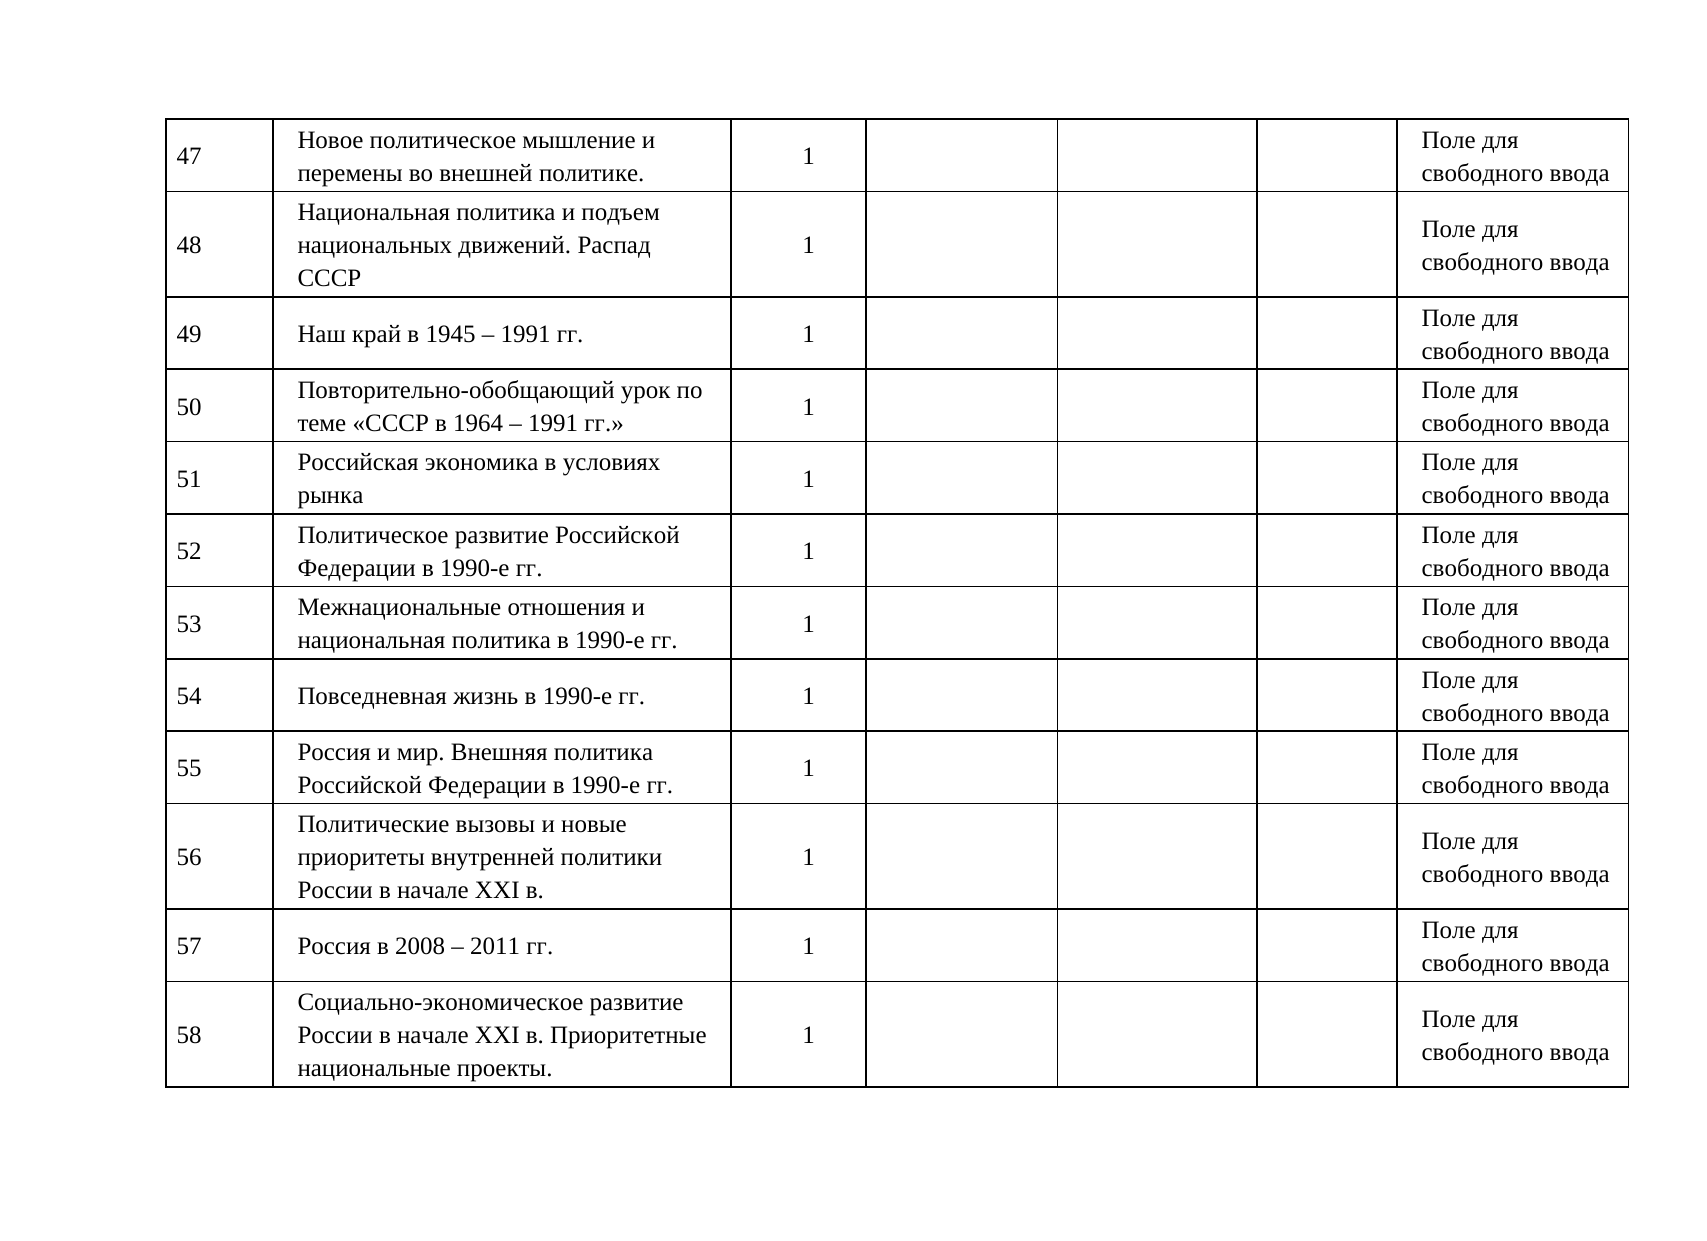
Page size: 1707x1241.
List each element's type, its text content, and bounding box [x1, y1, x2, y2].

table_cell [867, 660, 1057, 730]
table_cell 57 [167, 910, 272, 981]
table_cell Поле для свободного ввода [1398, 370, 1628, 441]
table_cell Поле для свободного ввода [1398, 660, 1628, 730]
table_cell 1 [732, 442, 865, 513]
table_cell 1 [732, 910, 865, 981]
table_cell 49 [167, 298, 272, 368]
table_cell Межнациональные отношения и национальная политика в 1990-е гг. [274, 587, 730, 658]
table_cell Россия в 2008 – 2011 гг. [274, 910, 730, 981]
table_cell [1258, 192, 1396, 296]
table_cell [1058, 660, 1256, 730]
table_cell [1058, 515, 1256, 586]
table_cell [867, 732, 1057, 803]
table_cell [1258, 660, 1396, 730]
table_cell [867, 192, 1057, 296]
table_cell 1 [732, 587, 865, 658]
table_cell [1058, 982, 1256, 1086]
table_cell 48 [167, 192, 272, 296]
table_cell [1058, 370, 1256, 441]
table_cell [1258, 120, 1396, 191]
table_cell [1258, 804, 1396, 908]
table_cell 1 [732, 192, 865, 296]
table_cell [867, 982, 1057, 1086]
table_cell [867, 442, 1057, 513]
table_cell Россия и мир. Внешняя политика Российской Федерации в 1990-е гг. [274, 732, 730, 803]
table_cell [867, 298, 1057, 368]
table_cell 1 [732, 732, 865, 803]
table_cell Поле для свободного ввода [1398, 587, 1628, 658]
table_cell [1258, 442, 1396, 513]
table_cell [1258, 515, 1396, 586]
table_cell 1 [732, 982, 865, 1086]
table_cell Новое политическое мышление и перемены во внешней политике. [274, 120, 730, 191]
table_cell Российская экономика в условиях рынка [274, 442, 730, 513]
table_cell Повседневная жизнь в 1990-е гг. [274, 660, 730, 730]
table_cell 1 [732, 120, 865, 191]
table_cell 1 [732, 804, 865, 908]
table_cell Повторительно-обобщающий урок по теме «СССР в 1964 – 1991 гг.» [274, 370, 730, 441]
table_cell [1398, 982, 1628, 1086]
table_cell [1258, 732, 1396, 803]
table_cell Национальная политика и подъем национальных движений. Распад СССР [274, 192, 730, 296]
table_cell 56 [167, 804, 272, 908]
table_cell Поле для свободного ввода [1398, 298, 1628, 368]
table_cell Поле для свободного ввода [1398, 804, 1628, 908]
table_cell [867, 120, 1057, 191]
table_cell [1258, 370, 1396, 441]
table_cell 51 [167, 442, 272, 513]
table_cell 50 [167, 370, 272, 441]
table_cell 52 [167, 515, 272, 586]
table_cell Поле для свободного ввода [1398, 442, 1628, 513]
table_cell Социально-экономическое развитие России в начале ХХI в. Приоритетные национальные проекты. [274, 982, 730, 1086]
table_cell [867, 587, 1057, 658]
table_cell Наш край в 1945 – 1991 гг. [274, 298, 730, 368]
table_cell [1258, 982, 1396, 1086]
table_cell [867, 804, 1057, 908]
table_cell Поле для свободного ввода [1398, 192, 1628, 296]
table_cell Поле для свободного ввода [1398, 515, 1628, 586]
table_cell 1 [732, 515, 865, 586]
table_cell [1058, 120, 1256, 191]
table_cell [1058, 192, 1256, 296]
table_cell [867, 370, 1057, 441]
table_cell Политическое развитие Российской Федерации в 1990-е гг. [274, 515, 730, 586]
table_cell Политические вызовы и новые приоритеты внутренней политики России в начале ХХI в. [274, 804, 730, 908]
table_cell [1058, 910, 1256, 981]
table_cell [1398, 120, 1628, 191]
table_cell [1258, 587, 1396, 658]
table_cell [1058, 804, 1256, 908]
table_cell 58 [167, 982, 272, 1086]
table_cell 1 [732, 298, 865, 368]
table_cell [1258, 298, 1396, 368]
table_cell [1058, 732, 1256, 803]
table_cell Поле для свободного ввода [1398, 910, 1628, 981]
table_cell 1 [732, 370, 865, 441]
table_cell 54 [167, 660, 272, 730]
table_cell 55 [167, 732, 272, 803]
table_cell [867, 910, 1057, 981]
table_cell [1258, 910, 1396, 981]
table_cell 47 [167, 120, 272, 191]
table_cell [1058, 298, 1256, 368]
table_cell [1058, 587, 1256, 658]
table_cell [1058, 442, 1256, 513]
table_cell 1 [732, 660, 865, 730]
table_cell Поле для свободного ввода [1398, 732, 1628, 803]
table_cell 53 [167, 587, 272, 658]
table_cell [867, 515, 1057, 586]
